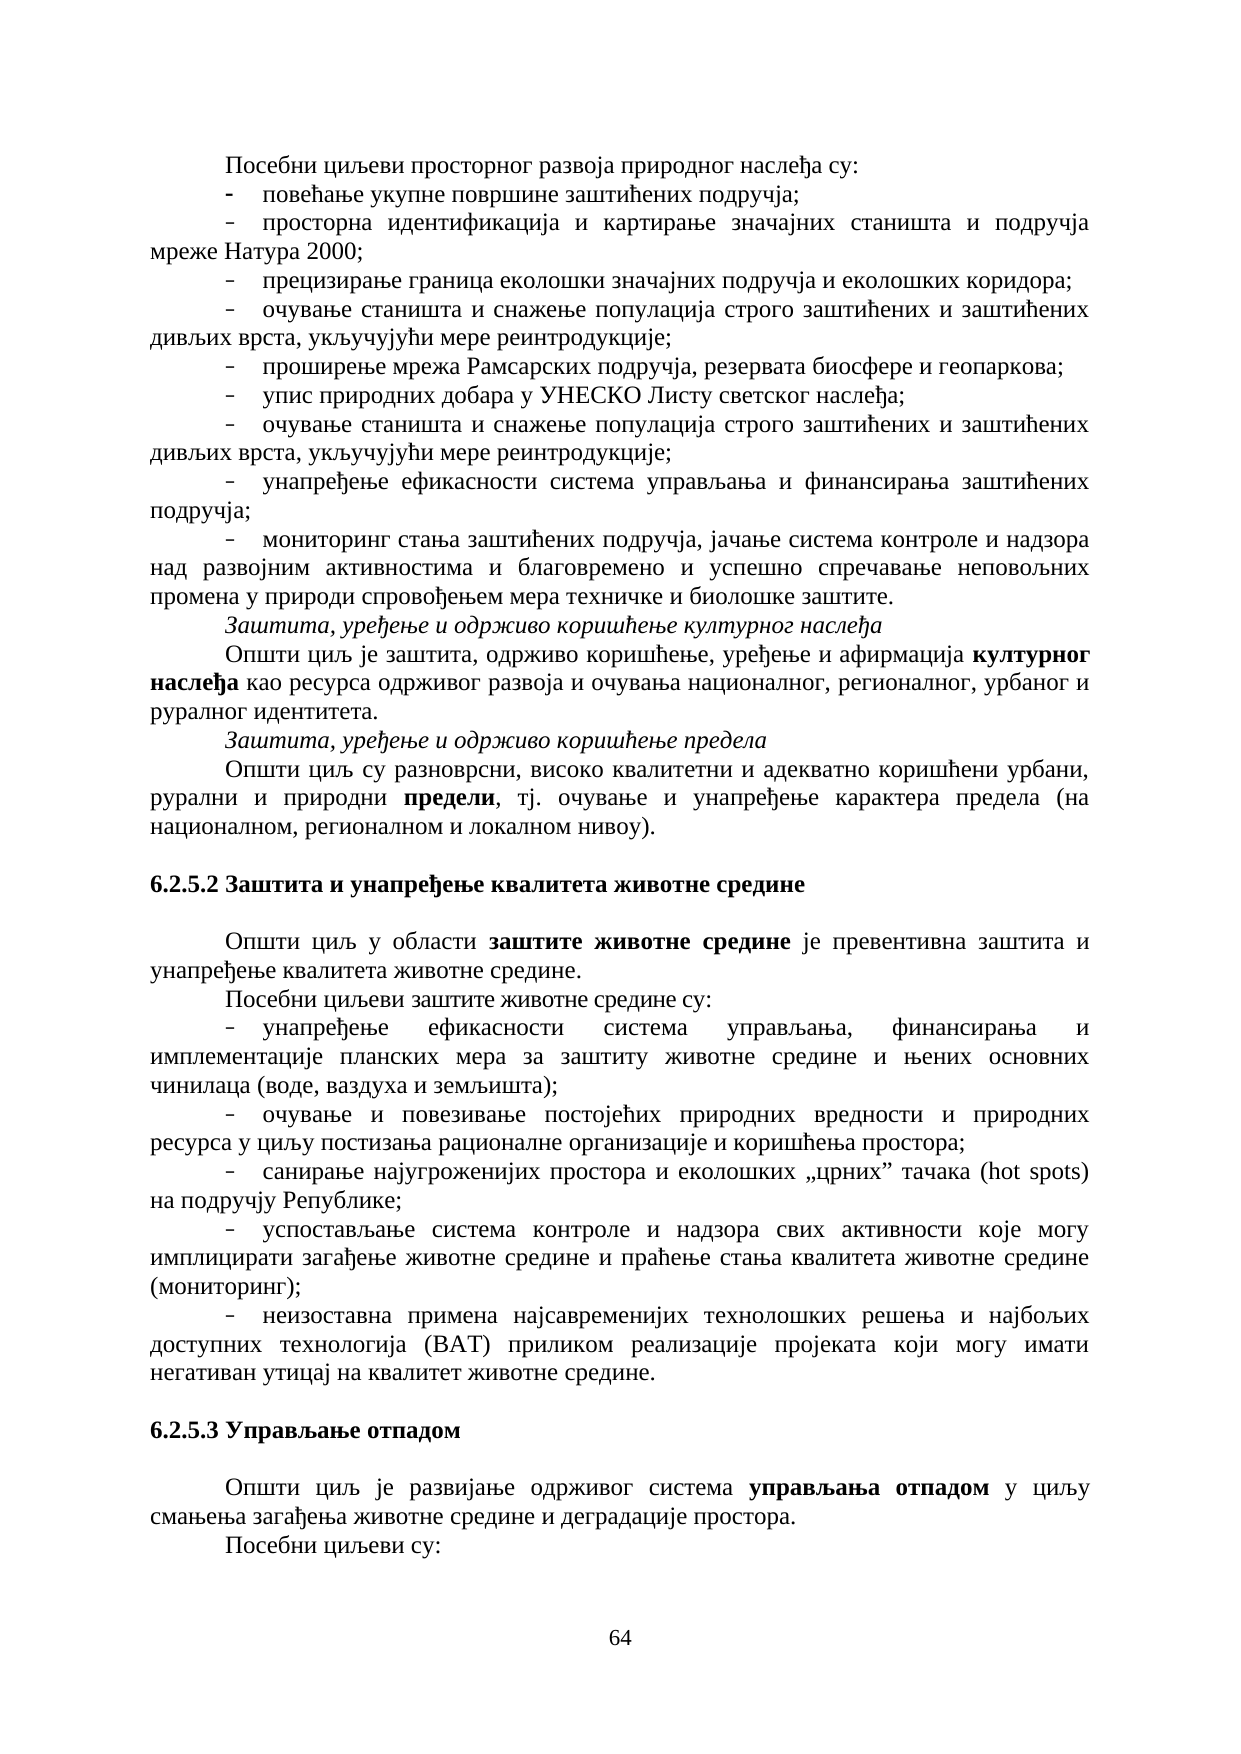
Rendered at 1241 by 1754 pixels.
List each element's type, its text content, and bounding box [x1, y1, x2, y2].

list очување станишта и снажење популација строго заштићених и заштићених дивљих врста, укључујући мере реинтродукције; [150, 294, 1090, 351]
text Општи циљ је развијање одрживог система управљања отпадом у циљу смањења загађења животне средине и деградације простора. [150, 1472, 1090, 1530]
list очување и повезивање постојећих природних вредности и природних ресурса у циљу постизања рационалне организације и коришћења простора; [150, 1099, 1090, 1156]
list унапређење ефикасности система управљања, финансирања и имплементације планских мера за заштиту животне средине и њених основних чинилаца (воде, ваздуха и земљишта); [150, 1012, 1090, 1099]
list успостављање система контроле и надзора свих активности које могу имплицирати загађење животне средине и праћење стања квалитета животне средине (мониторинг); [150, 1214, 1090, 1300]
list проширење мрежа Рамсарских подручја, резервата биосфере и геопаркова; [150, 351, 1090, 380]
text 6.2.5.2 Заштита и унапређење квалитета животне средине [150, 869, 1090, 897]
list повећање укупне површине заштићених подручја; [150, 179, 1090, 207]
text Општи циљ су разноврсни, високо квалитетни и адекватно коришћени урбани, рурални и природни предели, тј. очување и унапређење карактера предела (на националном, регионалном и локалном нивоу). [150, 754, 1090, 840]
list мониторинг стања заштићених подручја, јачање система контроле и надзора над развојним активностима и благовремено и успешно спречавање неповољних промена у природи спровођењем мера техничке и биолошке заштите. [150, 524, 1090, 610]
list очување станишта и снажење популација строго заштићених и заштићених дивљих врста, укључујући мере реинтродукције; [150, 409, 1090, 466]
list унапређење ефикасности система управљања и финансирања заштићених подручја; [150, 466, 1090, 524]
list просторна идентификација и картирање значајних станишта и подручја мреже Натура 2000; [150, 207, 1090, 265]
text Заштита, уређење и одрживо коришћење културног наслеђа [150, 610, 1090, 639]
text Посебни циљеви су: [150, 1530, 1090, 1559]
list неизоставна примена најсавременијих технолошких решења и најбољих доступних технологија (ВАТ) приликом реализације пројеката који могу имати негативан утицај на квалитет животне средине. [150, 1300, 1090, 1386]
text 6.2.5.3 Управљање отпадом [150, 1415, 1090, 1444]
text Посебни циљеви просторног развоја природног наслеђа су: [150, 150, 1090, 179]
list упис природних добара у УНЕСКО Листу светског наслеђа; [150, 380, 1090, 409]
list прецизирање граница еколошки значајних подручја и еколошких коридора; [150, 265, 1090, 294]
text Општи циљ је заштита, одрживо коришћење, уређење и афирмација културног наслеђа као ресурса одрживог развоја и очувања националног, регионалног, урбаног и руралног идентитета. [150, 639, 1090, 725]
list санирање најугроженијих простора и еколошких „црних” тачака (hot spots) на подручју Републике; [150, 1156, 1090, 1214]
text Општи циљ у области заштите животне средине je превентивна заштита и унапређење квалитета животне средине. [150, 926, 1090, 984]
text Посебни циљеви заштите животне средине су: [150, 984, 1090, 1012]
text Заштита, уређење и одрживо коришћење предела [150, 725, 1090, 754]
